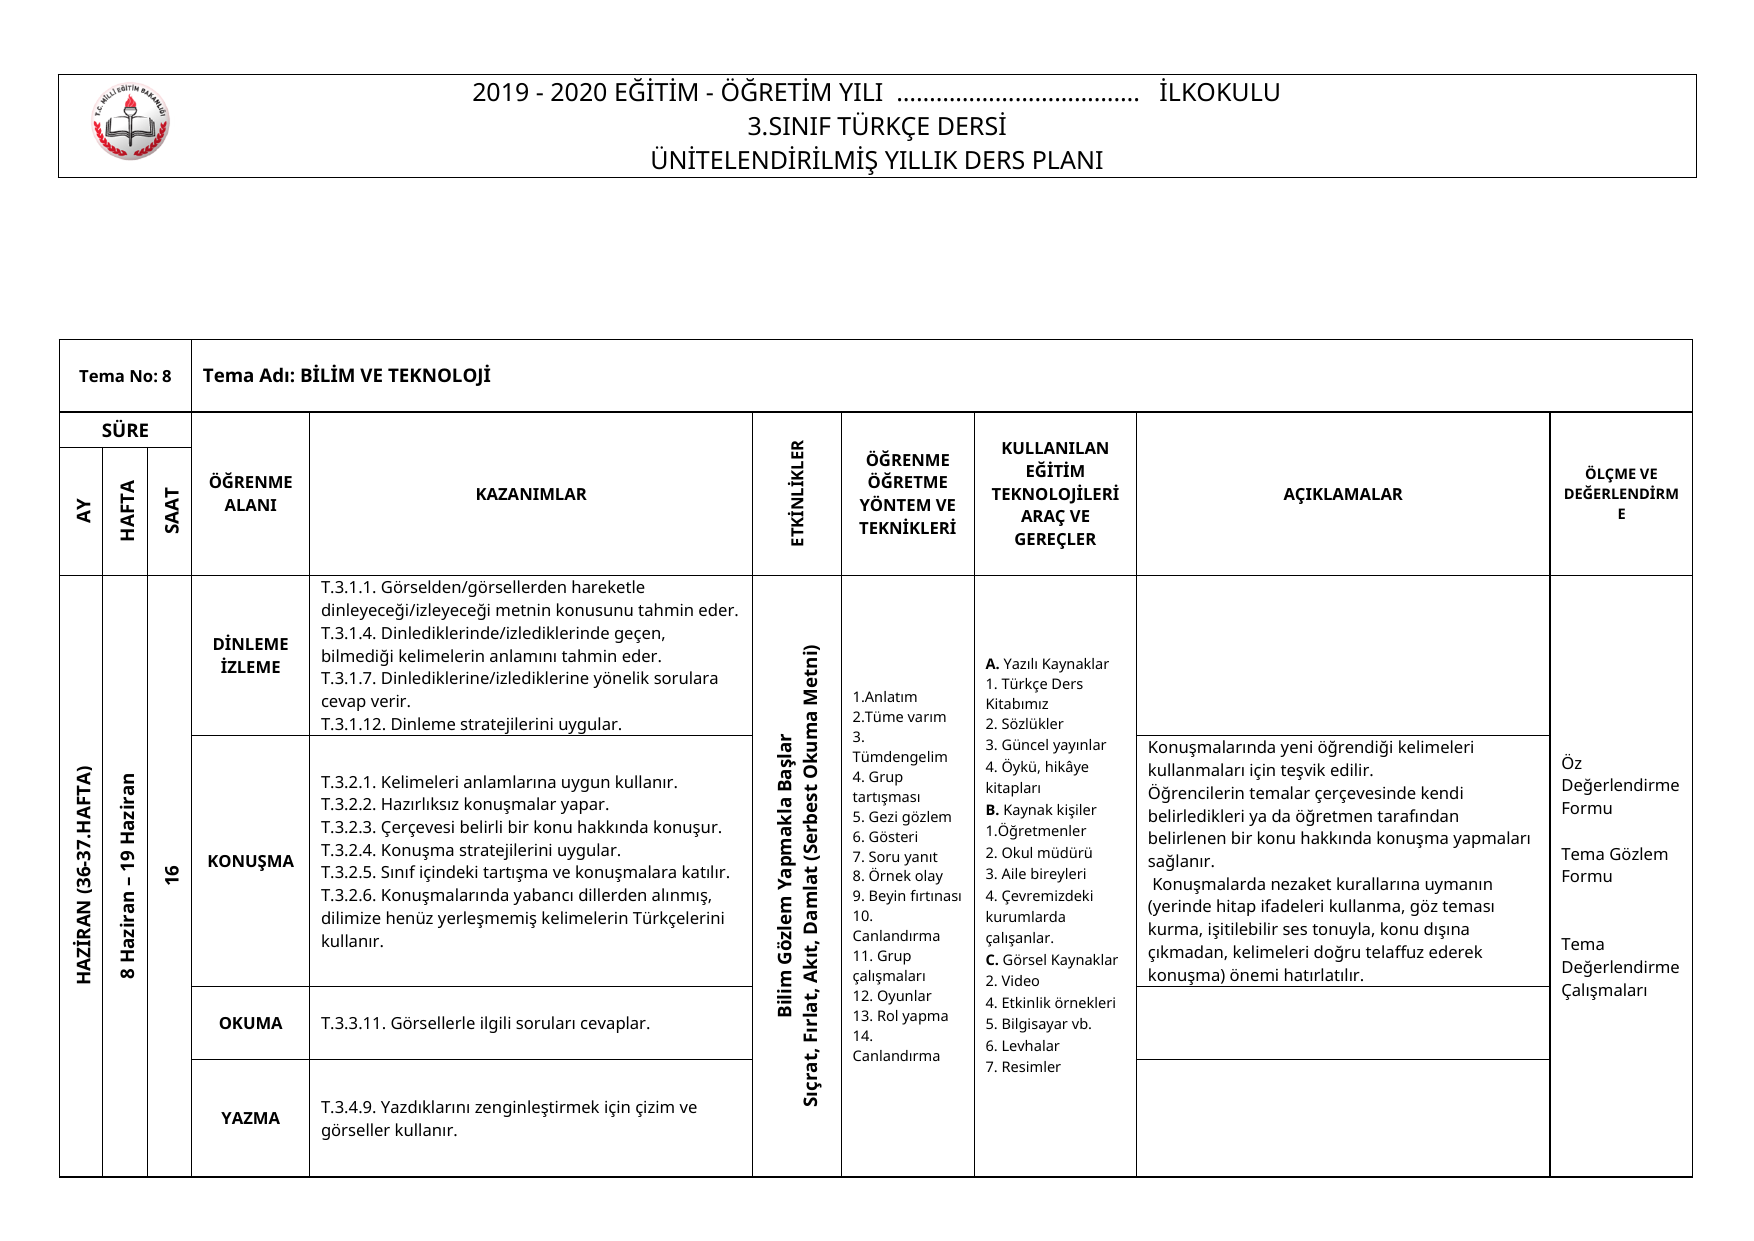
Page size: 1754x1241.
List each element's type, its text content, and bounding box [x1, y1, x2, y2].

table_cell KAZANIMLAR [310, 413, 752, 575]
table_cell OKUMA [192, 987, 309, 1059]
table_cell T.3.2.1. Kelimeleri anlamlarına uygun kullanır. T.3.2.2. Hazırlıksız konuşmalar yapar. T.3.2.3. Çerçevesi belirli bir konu hakkında konuşur. T.3.2.4. Konuşma stratejilerini uygular. T.3.2.5. Sınıf içindeki tartışma ve konuşmalara katılır. T.3.2.6. Konuşmalarında yabancı dillerden alınmış, dilimize henüz yerleşmemiş kelimelerin Türkçelerini kullanır. [310, 736, 752, 986]
table_cell 8 Haziran – 19 Haziran [103, 576, 147, 1176]
table_cell T.3.3.11. Görsellerle ilgili soruları cevaplar. [310, 987, 752, 1059]
table_cell ÖĞRENME ÖĞRETME YÖNTEM VE TEKNİKLERİ [842, 413, 974, 575]
table_cell Öz Değerlendirme Formu Tema Gözlem Formu Tema Değerlendirme Çalışmaları [1551, 576, 1692, 1176]
table_cell ÖLÇME VE DEĞERLENDİRME [1551, 413, 1692, 575]
table_cell SÜRE [60, 413, 191, 447]
picture [85, 77, 175, 167]
table_cell T.3.4.9. Yazdıklarını zenginleştirmek için çizim ve görseller kullanır. [310, 1060, 752, 1176]
table_cell DİNLEME İZLEME [192, 576, 309, 735]
table_cell AÇIKLAMALAR [1137, 413, 1549, 575]
table_cell HAFTA [103, 448, 147, 575]
table_cell [1137, 987, 1549, 1059]
table_cell ÖĞRENME ALANI [192, 413, 309, 575]
table_cell YAZMA [192, 1060, 309, 1176]
table_cell ETKİNLİKLER [753, 413, 841, 575]
table_cell Bilim Gözlem Yapmakla Başlar Sıçrat, Fırlat, Akıt, Damlat (Serbest Okuma Metni) [753, 576, 841, 1176]
table_cell T.3.1.1. Görselden/görsellerden hareketle dinleyeceği/izleyeceği metnin konusunu tahmin eder. T.3.1.4. Dinlediklerinde/izlediklerinde geçen, bilmediği kelimelerin anlamını tahmin eder. T.3.1.7. Dinlediklerine/izlediklerine yönelik sorulara cevap verir. T.3.1.12. Dinleme stratejilerini uygular. [310, 576, 752, 735]
table_cell 16 [148, 576, 191, 1176]
table_header Tema No: 8 [60, 340, 191, 411]
table_cell SAAT [148, 448, 191, 575]
table_cell KONUŞMA [192, 736, 309, 986]
table_cell AY [60, 448, 102, 575]
table_cell KULLANILAN EĞİTİM TEKNOLOJİLERİ ARAÇ VE GEREÇLER [975, 413, 1136, 575]
table_cell [1137, 1060, 1549, 1176]
table_header Tema Adı: BİLİM VE TEKNOLOJİ [192, 340, 1692, 411]
table_cell Konuşmalarında yeni öğrendiği kelimeleri kullanmaları için teşvik edilir. Öğrencilerin temalar çerçevesinde kendi belirledikleri ya da öğretmen tarafından belirlenen bir konu hakkında konuşma yapmaları sağlanır. Konuşmalarda nezaket kurallarına uymanın (yerinde hitap ifadeleri kullanma, göz teması kurma, işitilebilir ses tonuyla, konu dışına çıkmadan, kelimeleri doğru telaffuz ederek konuşma) önemi hatırlatılır. [1137, 736, 1549, 986]
table_cell 1.Anlatım 2.Tüme varım 3. Tümdengelim 4. Grup tartışması 5. Gezi gözlem 6. Gösteri 7. Soru yanıt 8. Örnek olay 9. Beyin fırtınası 10. Canlandırma 11. Grup çalışmaları 12. Oyunlar 13. Rol yapma 14. Canlandırma [842, 576, 974, 1176]
table_cell A. Yazılı Kaynaklar 1. Türkçe Ders Kitabımız 2. Sözlükler 3. Güncel yayınlar 4. Öykü, hikâye kitapları B. Kaynak kişiler 1.Öğretmenler 2. Okul müdürü 3. Aile bireyleri 4. Çevremizdeki kurumlarda çalışanlar. C. Görsel Kaynaklar 2. Video 4. Etkinlik örnekleri 5. Bilgisayar vb. 6. Levhalar 7. Resimler [975, 576, 1136, 1176]
table_cell HAZİRAN (36-37.HAFTA) [60, 576, 102, 1176]
table_cell [1137, 576, 1549, 735]
